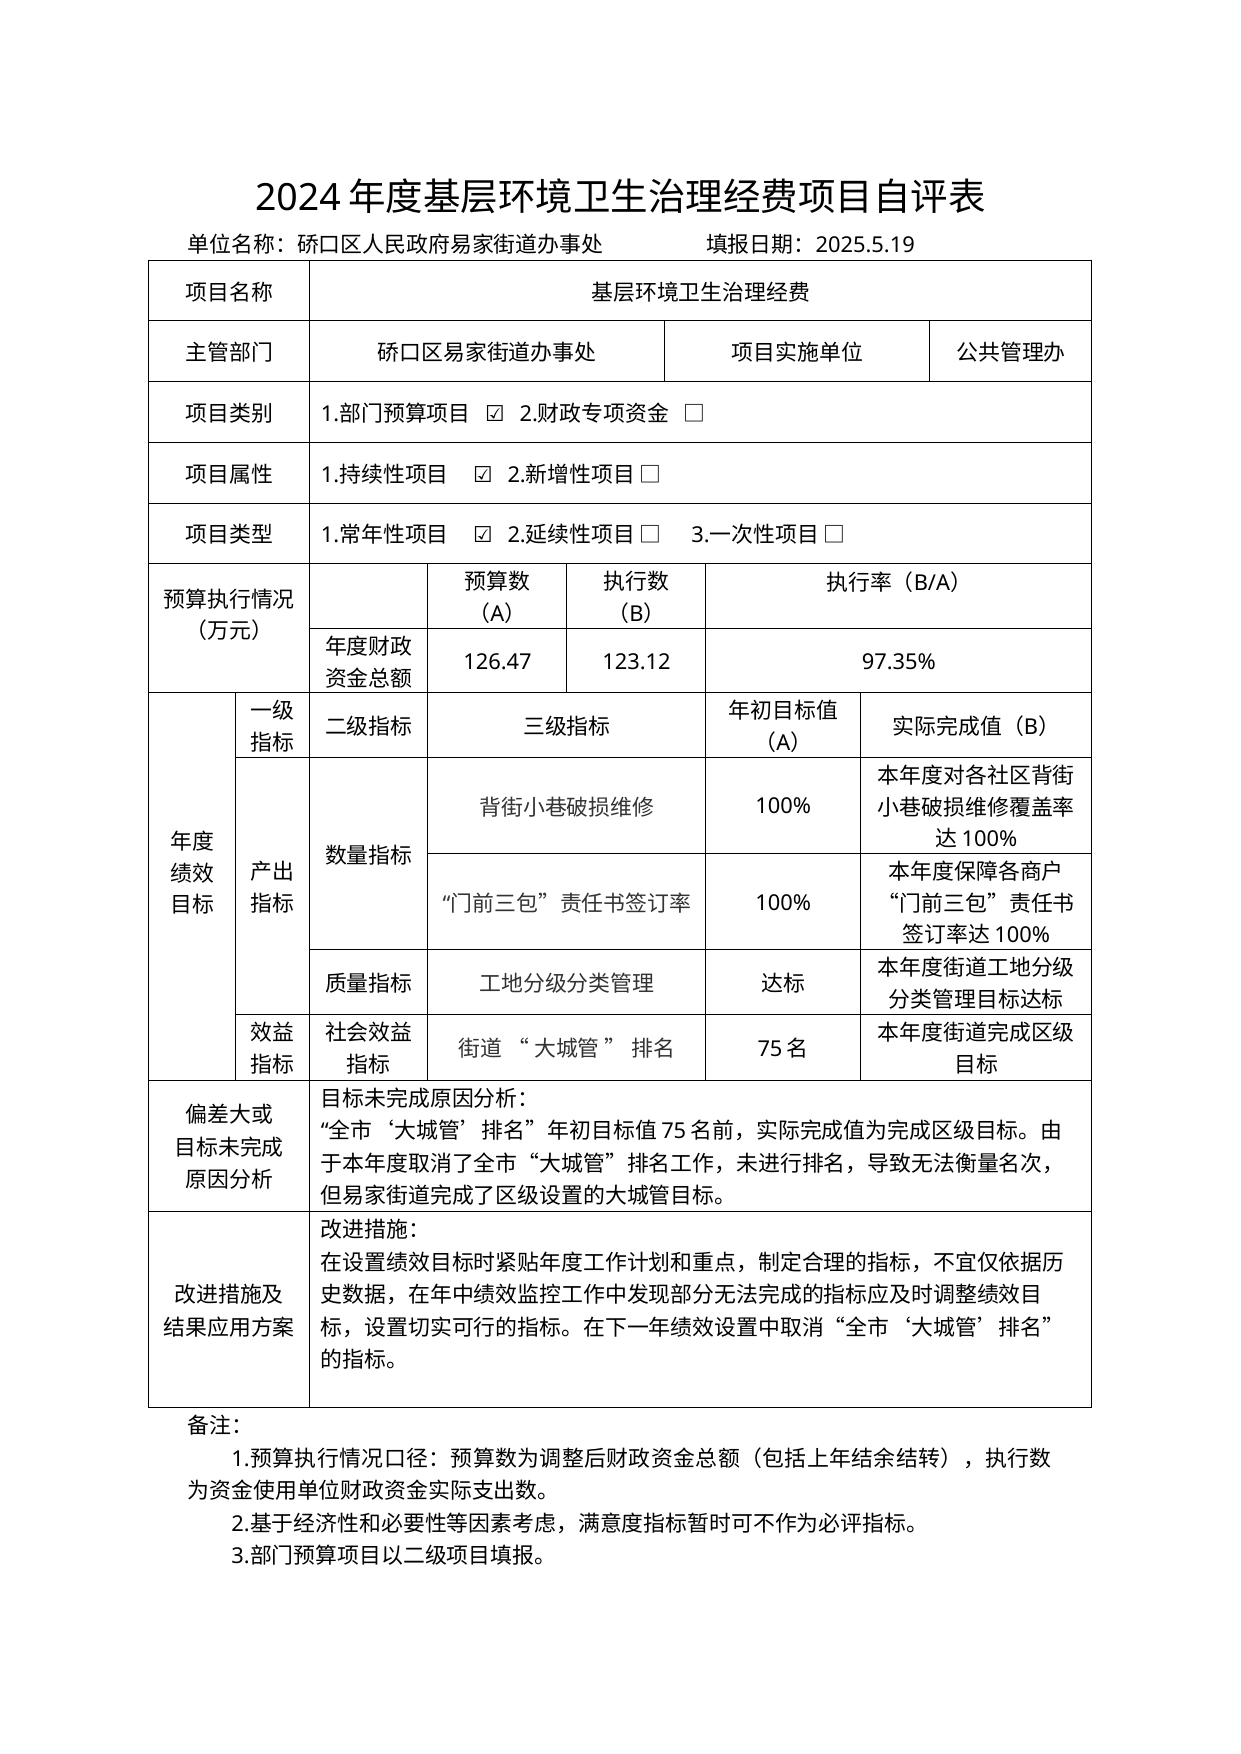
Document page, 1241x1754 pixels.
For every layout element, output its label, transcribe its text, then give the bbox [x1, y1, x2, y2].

table_cell 执行率（B/A） [706, 564, 1091, 628]
table_cell 本年度对各社区背街小巷破损维修覆盖率达100% [861, 758, 1091, 853]
table_cell 数量指标 [310, 758, 427, 949]
table_cell 达标 [706, 950, 860, 1013]
table_cell [310, 564, 427, 628]
table_cell 社会效益指标 [310, 1015, 427, 1079]
table_cell 硚口区易家街道办事处 [310, 321, 664, 381]
table_cell 项目类型 [149, 504, 309, 563]
table_header 基层环境卫生治理经费 [310, 261, 1091, 320]
text 2024年度基层环境卫生治理经费项目自评表 [187, 162, 1053, 227]
table_cell 项目属性 [149, 443, 309, 502]
table_cell 街道 “ 大城管 ” 排名 [428, 1015, 705, 1079]
table_cell 执行数（B） [567, 564, 705, 628]
table_cell 背街小巷破损维修 [428, 758, 705, 853]
table_cell 100% [706, 758, 860, 853]
table_cell 123.12 [567, 629, 705, 692]
text 单位名称：硚口区人民政府易家街道办事处 填报日期：2025.5.19 [187, 227, 1053, 259]
table_cell 预算执行情况（万元） [149, 564, 309, 692]
table_cell 产出指标 [236, 758, 309, 1013]
table_cell 主管部门 [149, 321, 309, 381]
table_cell 偏差大或 目标未完成 原因分析 [149, 1081, 309, 1211]
text 3.部门预算项目以二级项目填报。 [187, 1538, 1053, 1570]
table_cell 工地分级分类管理 [428, 950, 705, 1013]
table_cell 改进措施： 在设置绩效目标时紧贴年度工作计划和重点，制定合理的指标，不宜仅依据历史数据，在年中绩效监控工作中发现部分无法完成的指标应及时调整绩效目标，设置切实可行的指标。在下一年绩效设置中取消“全市‘大城管’排名”的指标。 [310, 1212, 1091, 1407]
table_cell 1.常年性项目 ☑ 2.延续性项目 □ 3.一次性项目 □ [310, 504, 1091, 563]
table_cell 效益指标 [236, 1015, 309, 1079]
text 1.预算执行情况口径：预算数为调整后财政资金总额（包括上年结余结转），执行数为资金使用单位财政资金实际支出数。 [187, 1440, 1053, 1505]
table_cell 年度绩效目标 [149, 693, 235, 1079]
table_cell 75名 [706, 1015, 860, 1079]
text 2.基于经济性和必要性等因素考虑，满意度指标暂时可不作为必评指标。 [187, 1505, 1053, 1538]
table_cell 公共管理办 [930, 321, 1091, 381]
table_header 项目名称 [149, 261, 309, 320]
table_cell 年初目标值（A） [706, 693, 860, 757]
table_cell 本年度保障各商户“门前三包”责任书签订率达100% [861, 854, 1091, 949]
table_cell 目标未完成原因分析： “全市‘大城管’排名”年初目标值75名前，实际完成值为完成区级目标。由于本年度取消了全市“大城管”排名工作，未进行排名，导致无法衡量名次，但易家街道完成了区级设置的大城管目标。 [310, 1081, 1091, 1211]
table_cell 三级指标 [428, 693, 705, 757]
table_cell 97.35% [706, 629, 1091, 692]
table_cell 1.持续性项目 ☑ 2.新增性项目 □ [310, 443, 1091, 502]
table_cell 本年度街道完成区级目标 [861, 1015, 1091, 1079]
table_cell 项目类别 [149, 382, 309, 442]
table_cell 改进措施及 结果应用方案 [149, 1212, 309, 1407]
table_cell 项目实施单位 [665, 321, 929, 381]
table_cell 一级指标 [236, 693, 309, 757]
table_cell “门前三包”责任书签订率 [428, 854, 705, 949]
text 备注： [187, 1408, 1053, 1440]
table_cell 二级指标 [310, 693, 427, 757]
table_cell 预算数（A） [428, 564, 566, 628]
table_cell 126.47 [428, 629, 566, 692]
table_cell 100% [706, 854, 860, 949]
table_cell 1.部门预算项目 ☑ 2.财政专项资金 □ [310, 382, 1091, 442]
table_cell 实际完成值（B） [861, 693, 1091, 757]
table_cell 质量指标 [310, 950, 427, 1013]
table_cell 本年度街道工地分级分类管理目标达标 [861, 950, 1091, 1013]
table_cell 年度财政资金总额 [310, 629, 427, 692]
